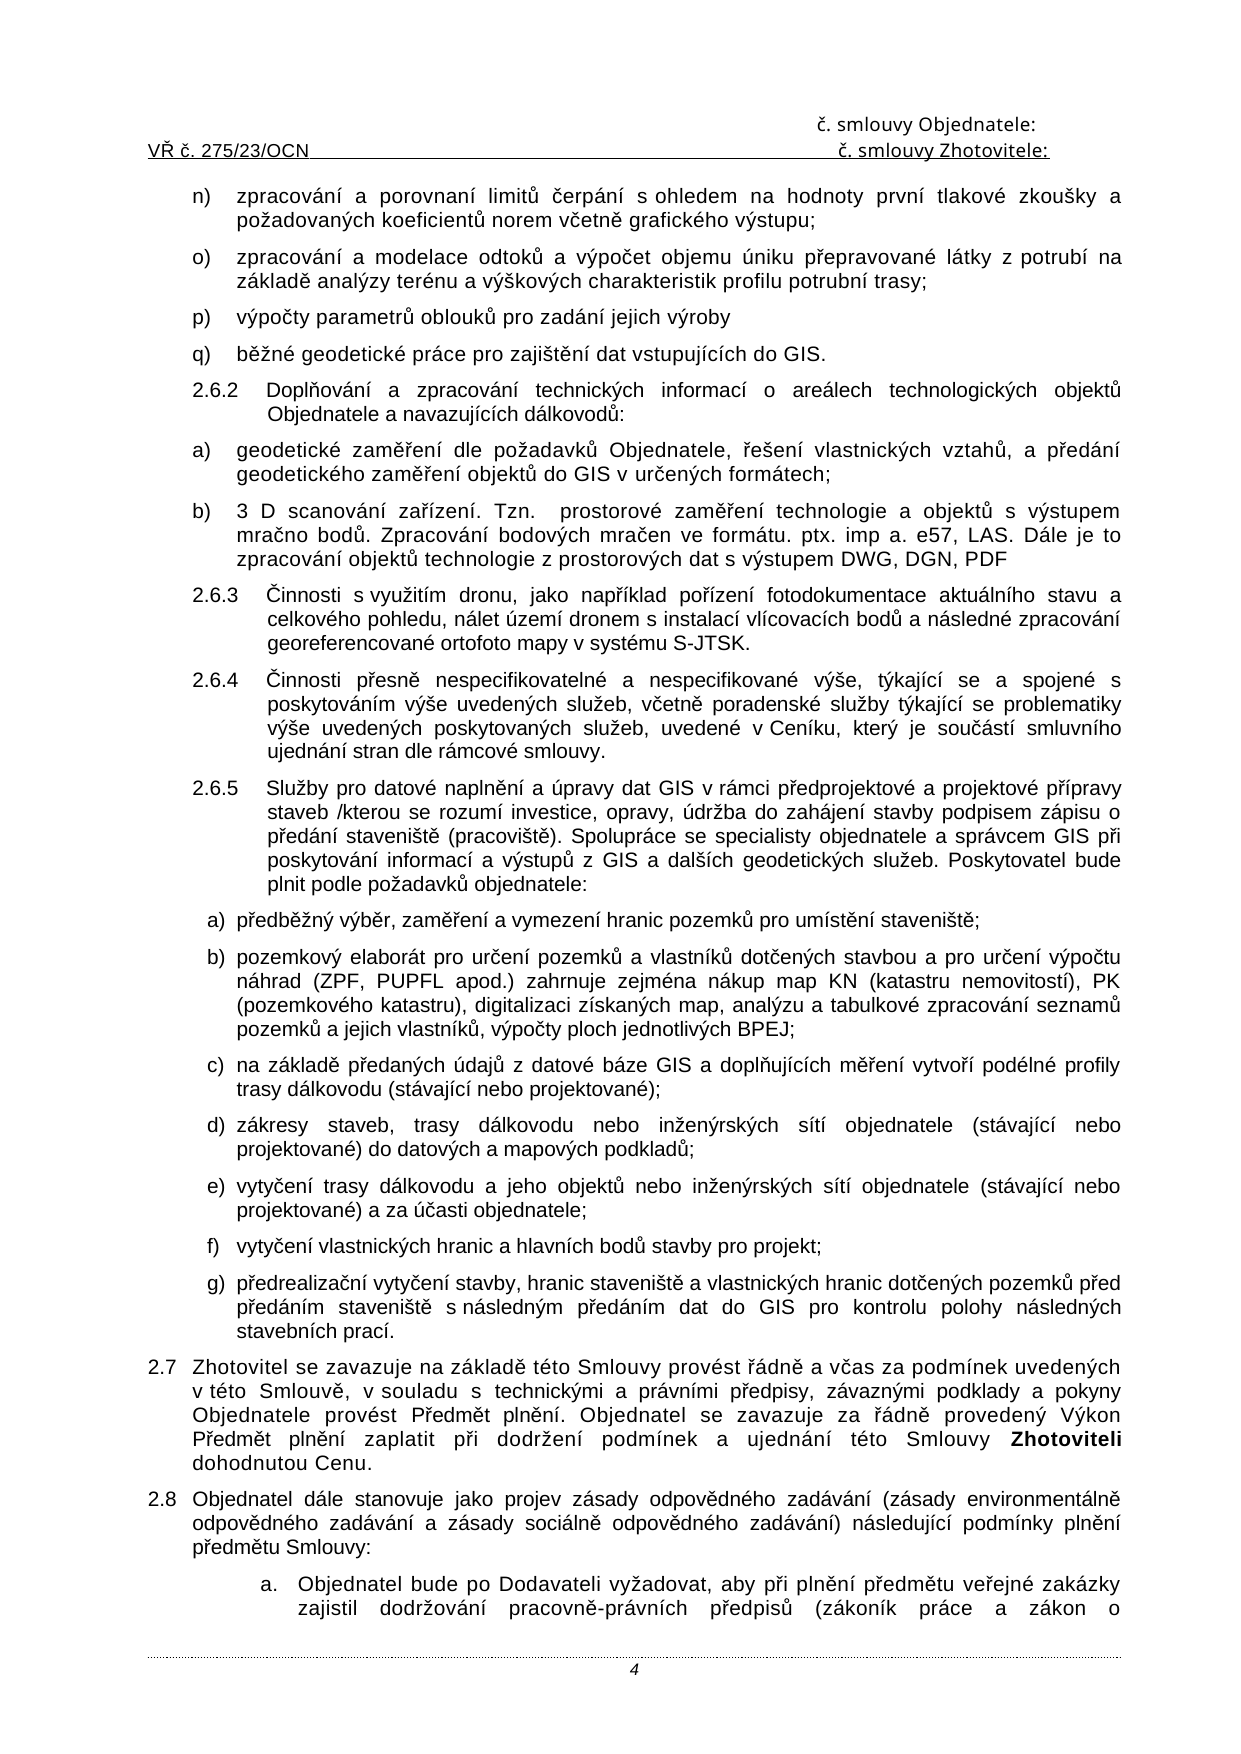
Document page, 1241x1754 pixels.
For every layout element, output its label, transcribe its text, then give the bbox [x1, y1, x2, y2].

list zákresy staveb, trasy dálkovodu nebo inženýrských sítí objednatele (stávající nebo projektované) do datových a mapových podkladů; [207, 1113, 1122, 1161]
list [260, 1572, 1122, 1619]
list Zhotovitel se zavazuje na základě této Smlouvy provést řádně a včas za podmínek uvedených v této Smlouvě, v souladu s technickými a právními předpisy, závaznými podklady a pokyny Objednatele provést Předmět plnění. Objednatel se zavazuje za řádně provedený Výkon Předmět plnění zaplatit při dodržení podmínek a ujednání této Smlouvy Zhotoviteli dohodnutou Cenu. [148, 1355, 1122, 1475]
list Doplňování a zpracování technických informací o areálech technologických objektů Objednatele a navazujících dálkovodů: [192, 378, 1122, 426]
list výpočty parametrů oblouků pro zadání jejich výroby [192, 305, 1122, 329]
list zpracování a modelace odtoků a výpočet objemu úniku přepravované látky z potrubí na základě analýzy terénu a výškových charakteristik profilu potrubní trasy; [192, 244, 1122, 292]
list 3 D scanování zařízení. Tzn. prostorové zaměření technologie a objektů s výstupem mračno bodů. Zpracování bodových mračen ve formátu. ptx. imp a. e57, LAS. Dále je to zpracování objektů technologie z prostorových dat s výstupem DWG, DGN, PDF [192, 499, 1122, 571]
list vytyčení vlastnických hranic a hlavních bodů stavby pro projekt; [207, 1234, 1122, 1258]
list vytyčení trasy dálkovodu a jeho objektů nebo inženýrských sítí objednatele (stávající nebo projektované) a za účasti objednatele; [207, 1174, 1122, 1222]
list Činnosti přesně nespecifikovatelné a nespecifikované výše, týkající se a spojené s poskytováním výše uvedených služeb, včetně poradenské služby týkající se problematiky výše uvedených poskytovaných služeb, uvedené v Ceníku, který je součástí smluvního ujednání stran dle rámcové smlouvy. [192, 667, 1122, 763]
list pozemkový elaborát pro určení pozemků a vlastníků dotčených stavbou a pro určení výpočtu náhrad (ZPF, PUPFL apod.) zahrnuje zejména nákup map KN (katastru nemovitostí), PK (pozemkového katastru), digitalizaci získaných map, analýzu a tabulkové zpracování seznamů pozemků a jejich vlastníků, výpočty ploch jednotlivých BPEJ; [207, 944, 1122, 1040]
list Objednatel dále stanovuje jako projev zásady odpovědného zadávání (zásady environmentálně odpovědného zadávání a zásady sociálně odpovědného zadávání) následující podmínky plnění předmětu Smlouvy: [148, 1487, 1122, 1559]
list běžné geodetické práce pro zajištění dat vstupujících do GIS. [192, 341, 1122, 365]
list geodetické zaměření dle požadavků Objednatele, řešení vlastnických vztahů, a předání geodetického zaměření objektů do GIS v určených formátech; [192, 438, 1122, 486]
list Služby pro datové naplnění a úpravy dat GIS v rámci předprojektové a projektové přípravy staveb /kterou se rozumí investice, opravy, údržba do zahájení stavby podpisem zápisu o předání staveniště (pracoviště). Spolupráce se specialisty objednatele a správcem GIS při poskytování informací a výstupů z GIS a dalších geodetických služeb. Poskytovatel bude plnit podle požadavků objednatele: [192, 776, 1122, 896]
list předrealizační vytyčení stavby, hranic staveniště a vlastnických hranic dotčených pozemků před předáním staveniště s následným předáním dat do GIS pro kontrolu polohy následných stavebních prací. [207, 1271, 1122, 1342]
list zpracování a porovnaní limitů čerpání s ohledem na hodnoty první tlakové zkoušky a požadovaných koeficientů norem včetně grafického výstupu; [192, 184, 1122, 232]
list předběžný výběr, zaměření a vymezení hranic pozemků pro umístění staveniště; [207, 908, 1122, 932]
list Činnosti s využitím dronu, jako například pořízení fotodokumentace aktuálního stavu a celkového pohledu, nálet území dronem s instalací vlícovacích bodů a následné zpracování georeferencované ortofoto mapy v systému S-JTSK. [192, 583, 1122, 655]
list na základě předaných údajů z datové báze GIS a doplňujících měření vytvoří podélné profily trasy dálkovodu (stávající nebo projektované); [207, 1053, 1122, 1101]
